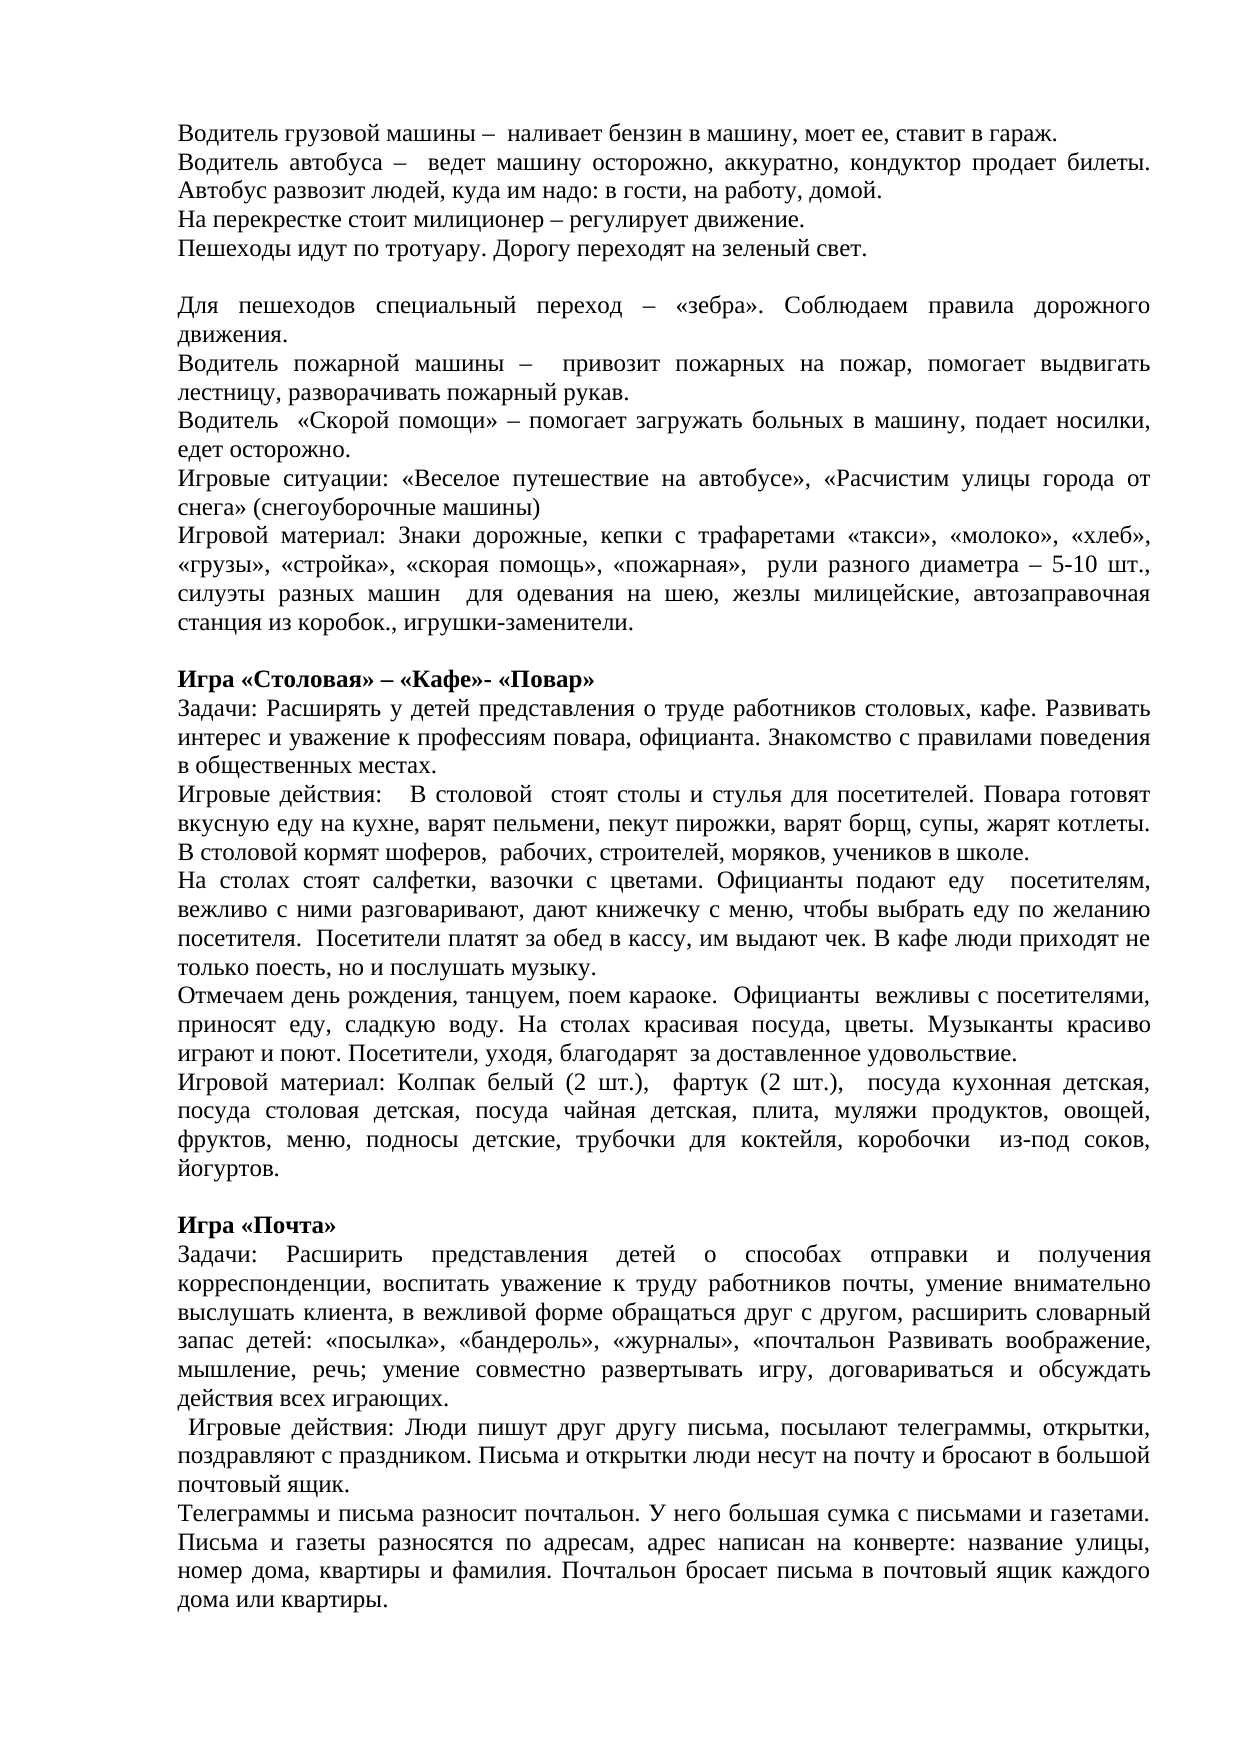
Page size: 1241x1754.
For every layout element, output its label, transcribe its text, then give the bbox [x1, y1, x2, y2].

text Пешеходы идут по тротуару. Дорогу переходят на зеленый свет. [177, 233, 1152, 262]
text Задачи: Расширить представления детей о способах отправки и получения корреспонденции, воспитать уважение к труду работников почты, умение внимательно выслушать клиента, в вежливой форме обращаться друг с другом, расширить словарный запас детей: «посылка», «бандероль», «журналы», «почтальон Развивать воображение, мышление, речь; умение совместно развертывать игру, договариваться и обсуждать действия всех играющих. [177, 1239, 1152, 1412]
text На перекрестке стоит милиционер – регулирует движение. [177, 204, 1152, 233]
text Телеграммы и письма разносит почтальон. У него большая сумка с письмами и газетами. Письма и газеты разносятся по адресам, адрес написан на конверте: название улицы, номер дома, квартиры и фамилия. Почтальон бросает письма в почтовый ящик каждого дома или квартиры. [177, 1498, 1152, 1613]
text Водитель пожарной машины – привозит пожарных на пожар, помогает выдвигать лестницу, разворачивать пожарный рукав. [177, 348, 1152, 406]
text Игровые ситуации: «Веселое путешествие на автобусе», «Расчистим улицы города от снега» (снегоуборочные машины) [177, 463, 1152, 521]
text Игра «Почта» [177, 1211, 1152, 1239]
text Игровой материал: Колпак белый (2 шт.), фартук (2 шт.), посуда кухонная детская, посуда столовая детская, посуда чайная детская, плита, муляжи продуктов, овощей, фруктов, меню, подносы детские, трубочки для коктейля, коробочки из-под соков, йогуртов. [177, 1067, 1152, 1182]
text Задачи: Расширять у детей представления о труде работников столовых, кафе. Развивать интерес и уважение к профессиям повара, официанта. Знакомство с правилами поведения в общественных местах. [177, 693, 1152, 779]
text Игра «Столовая» – «Кафе»- «Повар» [177, 664, 1152, 693]
text На столах стоят салфетки, вазочки с цветами. Официанты подают еду посетителям, вежливо с ними разговаривают, дают книжечку с меню, чтобы выбрать еду по желанию посетителя. Посетители платят за обед в кассу, им выдают чек. В кафе люди приходят не только поесть, но и послушать музыку. [177, 866, 1152, 981]
text Игровые действия: Люди пишут друг другу письма, посылают телеграммы, открытки, поздравляют с праздником. Письма и открытки люди несут на почту и бросают в большой почтовый ящик. [177, 1412, 1152, 1498]
text Отмечаем день рождения, танцуем, поем караоке. Официанты вежливы с посетителями, приносят еду, сладкую воду. На столах красивая посуда, цветы. Музыканты красиво играют и поют. Посетители, уходя, благодарят за доставленное удовольствие. [177, 981, 1152, 1067]
text Игровой материал: Знаки дорожные, кепки с трафаретами «такси», «молоко», «хлеб», «грузы», «стройка», «скорая помощь», «пожарная», рули разного диаметра – 5-10 шт., силуэты разных машин для одевания на шею, жезлы милицейские, автозаправочная станция из коробок., игрушки-заменители. [177, 521, 1152, 636]
text Для пешеходов специальный переход – «зебра». Соблюдаем правила дорожного движения. [177, 291, 1152, 348]
text Водитель грузовой машины – наливает бензин в машину, моет ее, ставит в гараж. [177, 118, 1152, 147]
text Водитель «Скорой помощи» – помогает загружать больных в машину, подает носилки, едет осторожно. [177, 406, 1152, 463]
text Игровые действия: В столовой стоят столы и стулья для посетителей. Повара готовят вкусную еду на кухне, варят пельмени, пекут пирожки, варят борщ, супы, жарят котлеты. В столовой кормят шоферов, рабочих, строителей, моряков, учеников в школе. [177, 779, 1152, 866]
text Водитель автобуса – ведет машину осторожно, аккуратно, кондуктор продает билеты. Автобус развозит людей, куда им надо: в гости, на работу, домой. [177, 147, 1152, 204]
